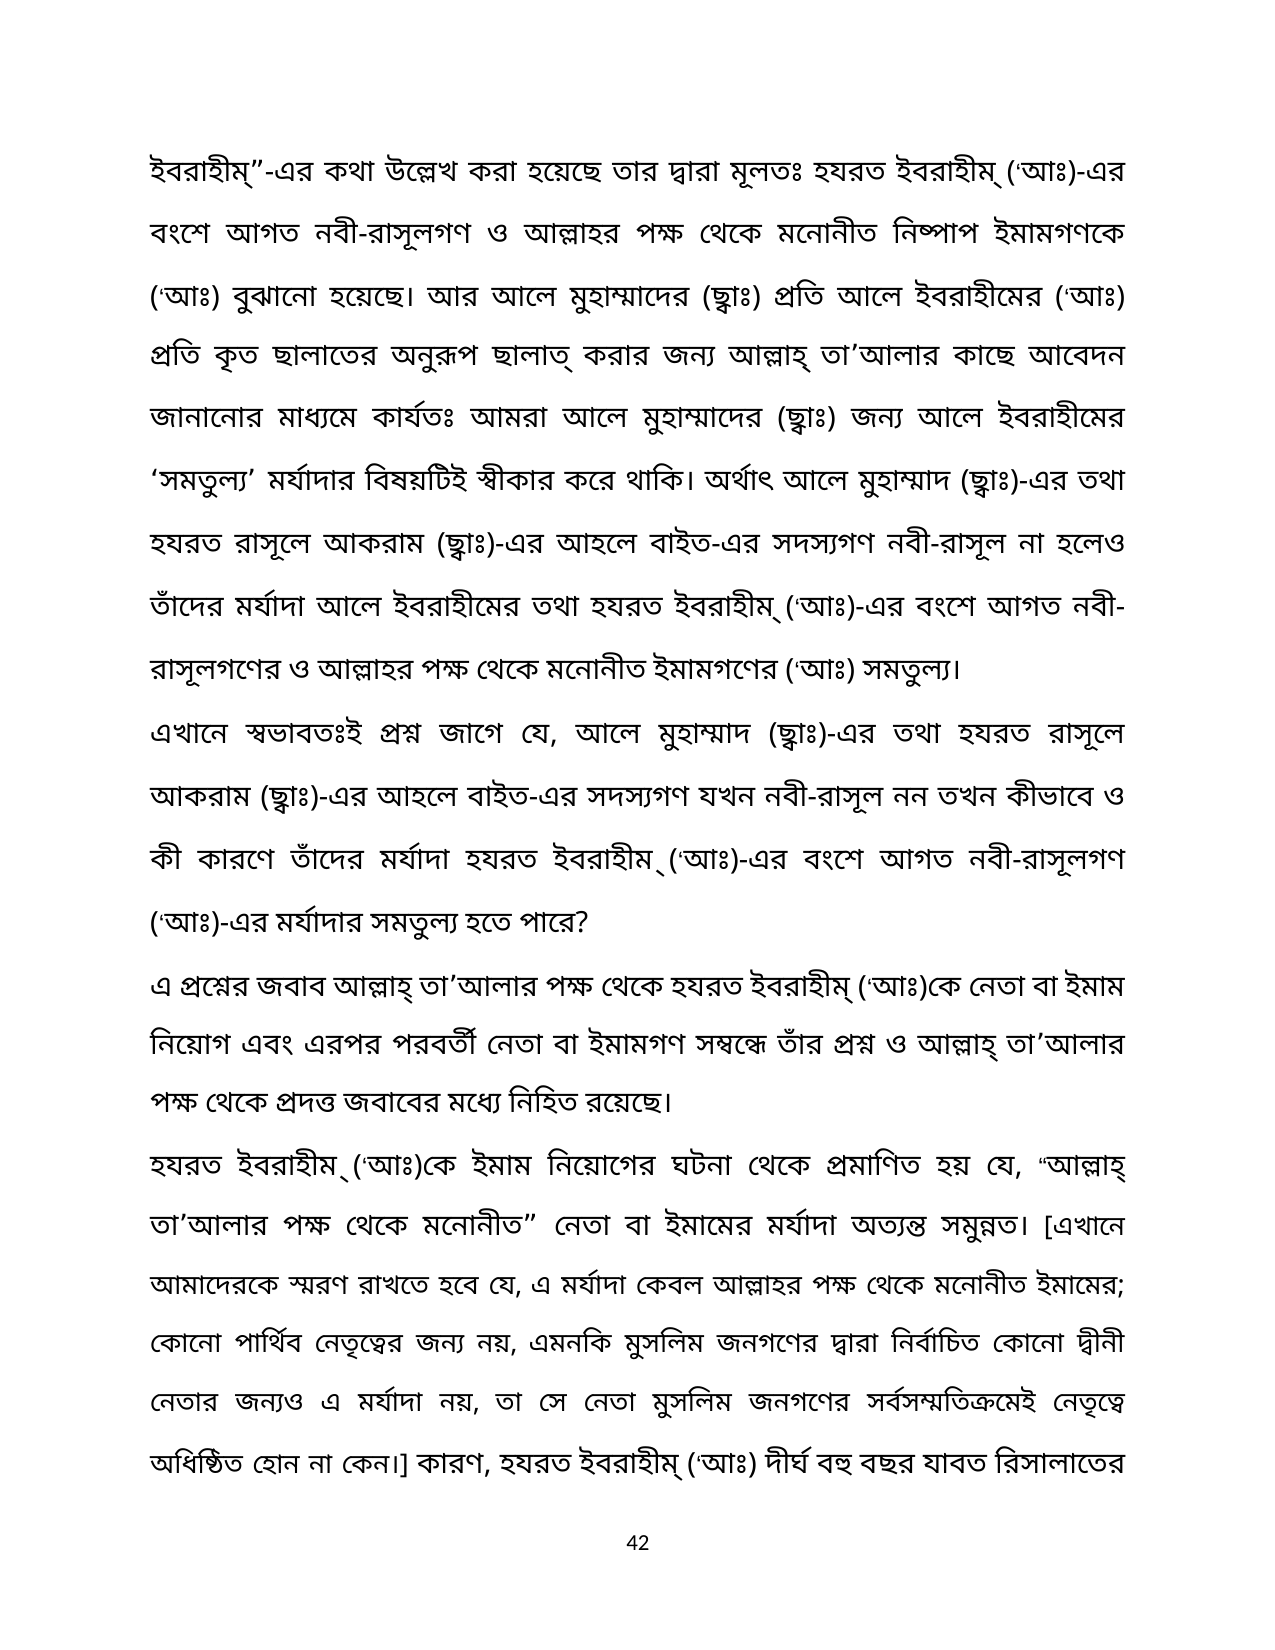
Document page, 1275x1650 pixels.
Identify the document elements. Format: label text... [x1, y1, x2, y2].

text এখানে স্বভাবতঃই প্রশ্ন জাগে যে, আলে মুহাম্মাদ (ছ্বাঃ)-এর তথা হযরত রাসূলে আকরাম (ছ্বাঃ)-এর আহলে বাইত-এর সদস্যগণ যখন নবী-রাসূল নন তখন কীভাবে ও কী কারণে তাঁদের মর্যাদা হযরত ইবরাহীম্ (‘আঃ)-এর বংশে আগত নবী-রাসূলগণ (‘আঃ)-এর মর্যাদার সমতুল্য হতে পারে? [150, 712, 1125, 944]
text এ প্রশ্নের জবাব আল্লাহ্ তা’আলার পক্ষ থেকে হযরত ইবরাহীম্ (‘আঃ)কে নেতা বা ইমাম নিয়োগ এবং এরপর পরবর্তী নেতা বা ইমামগণ সম্বন্ধে তাঁর প্রশ্ন ও আল্লাহ্ তা’আলার পক্ষ থেকে প্রদত্ত জবাবের মধ্যে নিহিত রয়েছে। [150, 965, 1125, 1124]
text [150, 1144, 1125, 1485]
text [150, 150, 1125, 691]
